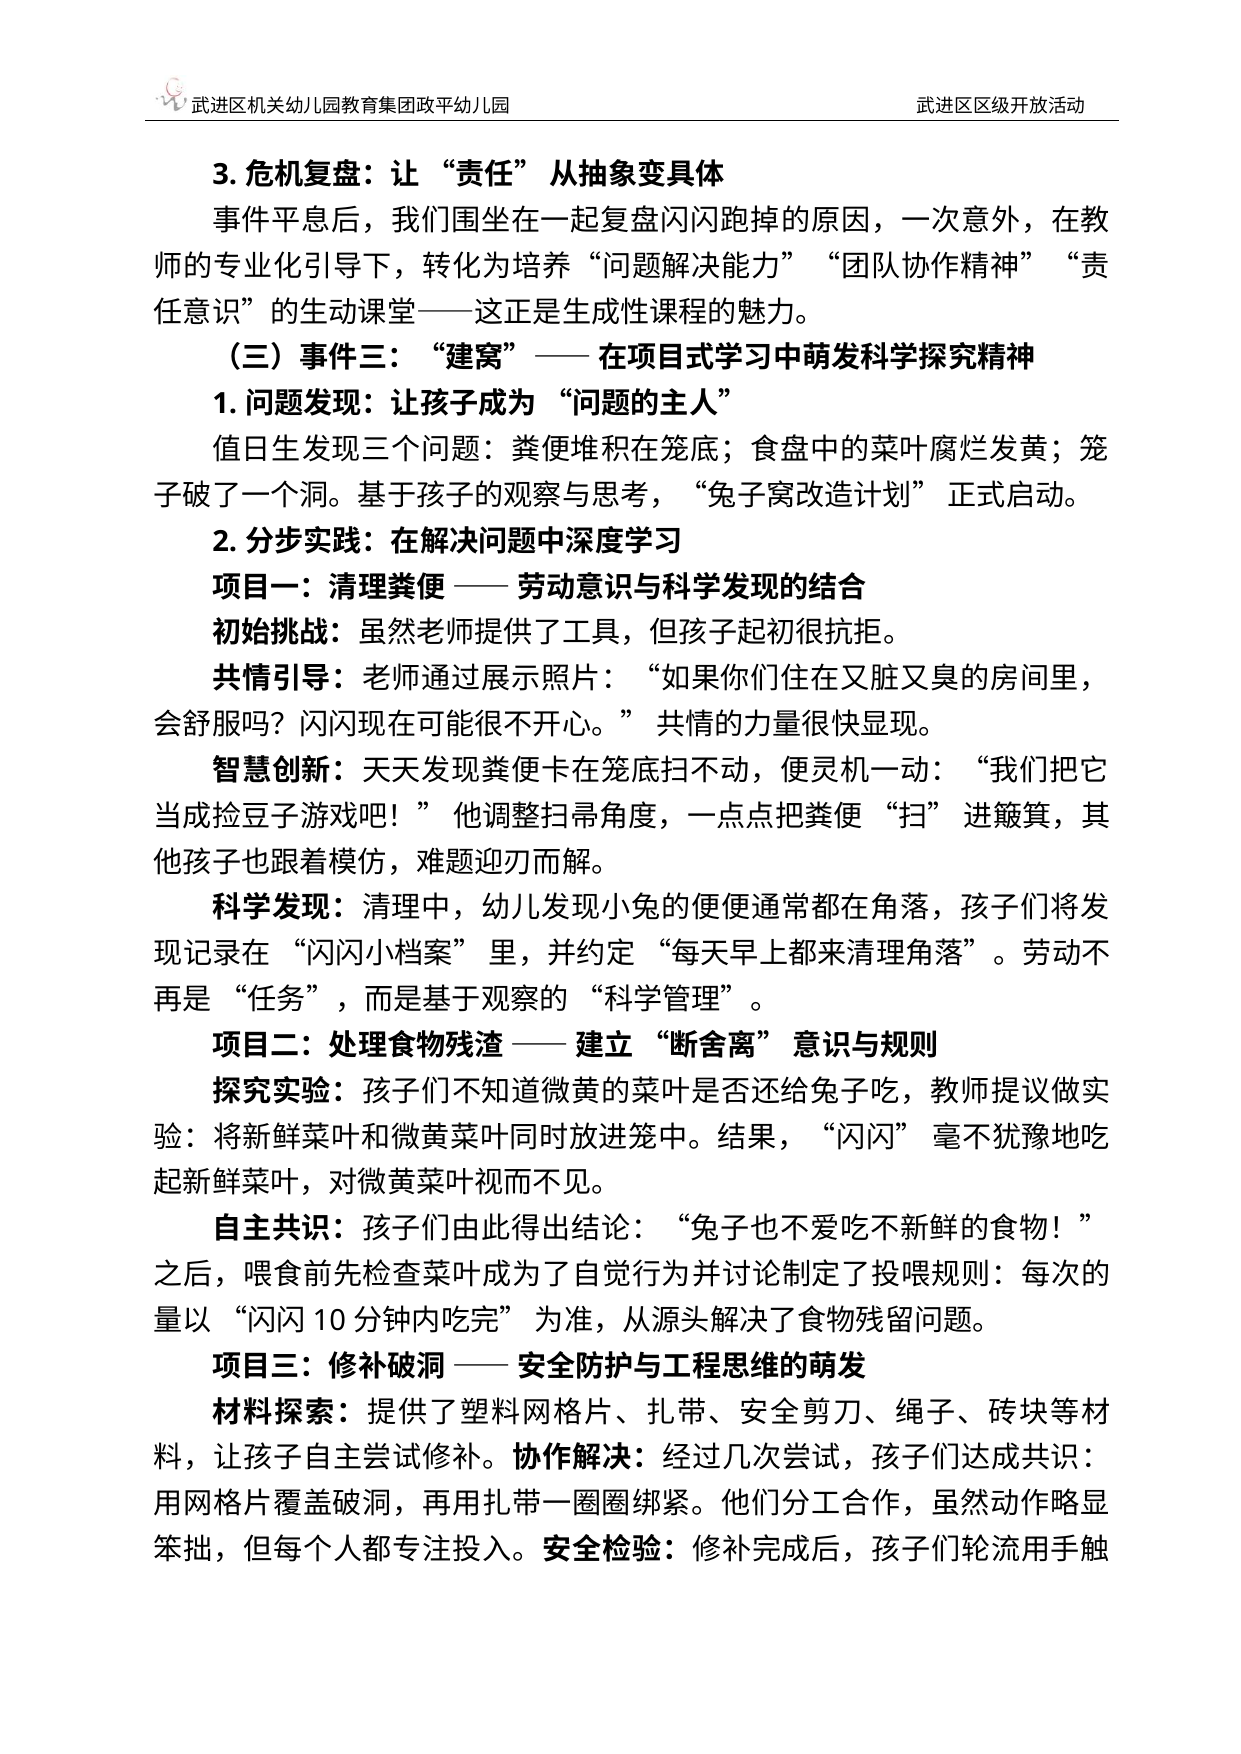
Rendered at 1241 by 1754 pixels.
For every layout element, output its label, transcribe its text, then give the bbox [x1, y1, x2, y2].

text 项目一：清理粪便 —— 劳动意识与科学发现的结合 [153, 560, 1110, 606]
text 事件平息后，我们围坐在一起复盘闪闪跑掉的原因，一次意外，在教师的专业化引导下，转化为培养“问题解决能力”“团队协作精神”“责任意识”的生动课堂——这正是生成性课程的魅力。 [153, 194, 1110, 331]
text 3. 危机复盘：让 “责任” 从抽象变具体 [153, 148, 1110, 194]
text 初始挑战：虽然老师提供了工具，但孩子起初很抗拒。 [153, 606, 1110, 652]
text 自主共识：孩子们由此得出结论：“兔子也不爱吃不新鲜的食物！” 之后，喂食前先检查菜叶成为了自觉行为并讨论制定了投喂规则：每次的量以 “闪闪 10 分钟内吃完” 为准，从源头解决了食物残留问题。 [153, 1202, 1110, 1339]
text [153, 1385, 1110, 1569]
picture [153, 75, 191, 113]
text 科学发现：清理中，幼儿发现小兔的便便通常都在角落，孩子们将发现记录在 “闪闪小档案” 里，并约定 “每天早上都来清理角落”。劳动不再是 “任务”，而是基于观察的 “科学管理”。 [153, 881, 1110, 1019]
text 1. 问题发现：让孩子成为 “问题的主人” [153, 377, 1110, 423]
text 项目三：修补破洞 —— 安全防护与工程思维的萌发 [153, 1339, 1110, 1385]
text 2. 分步实践：在解决问题中深度学习 [153, 514, 1110, 560]
text 项目二：处理食物残渣 —— 建立 “断舍离” 意识与规则 [153, 1019, 1110, 1064]
text 值日生发现三个问题：粪便堆积在笼底；食盘中的菜叶腐烂发黄；笼子破了一个洞。基于孩子的观察与思考，“兔子窝改造计划” 正式启动。 [153, 423, 1110, 514]
text 探究实验：孩子们不知道微黄的菜叶是否还给兔子吃，教师提议做实验：将新鲜菜叶和微黄菜叶同时放进笼中。结果，“闪闪” 毫不犹豫地吃起新鲜菜叶，对微黄菜叶视而不见。 [153, 1064, 1110, 1202]
text 共情引导：老师通过展示照片：“如果你们住在又脏又臭的房间里，会舒服吗？闪闪现在可能很不开心。” 共情的力量很快显现。 [153, 652, 1110, 744]
text （三）事件三：“建窝”—— 在项目式学习中萌发科学探究精神 [153, 331, 1110, 377]
text 智慧创新：天天发现粪便卡在笼底扫不动，便灵机一动：“我们把它当成捡豆子游戏吧！” 他调整扫帚角度，一点点把粪便 “扫” 进簸箕，其他孩子也跟着模仿，难题迎刃而解。 [153, 744, 1110, 881]
